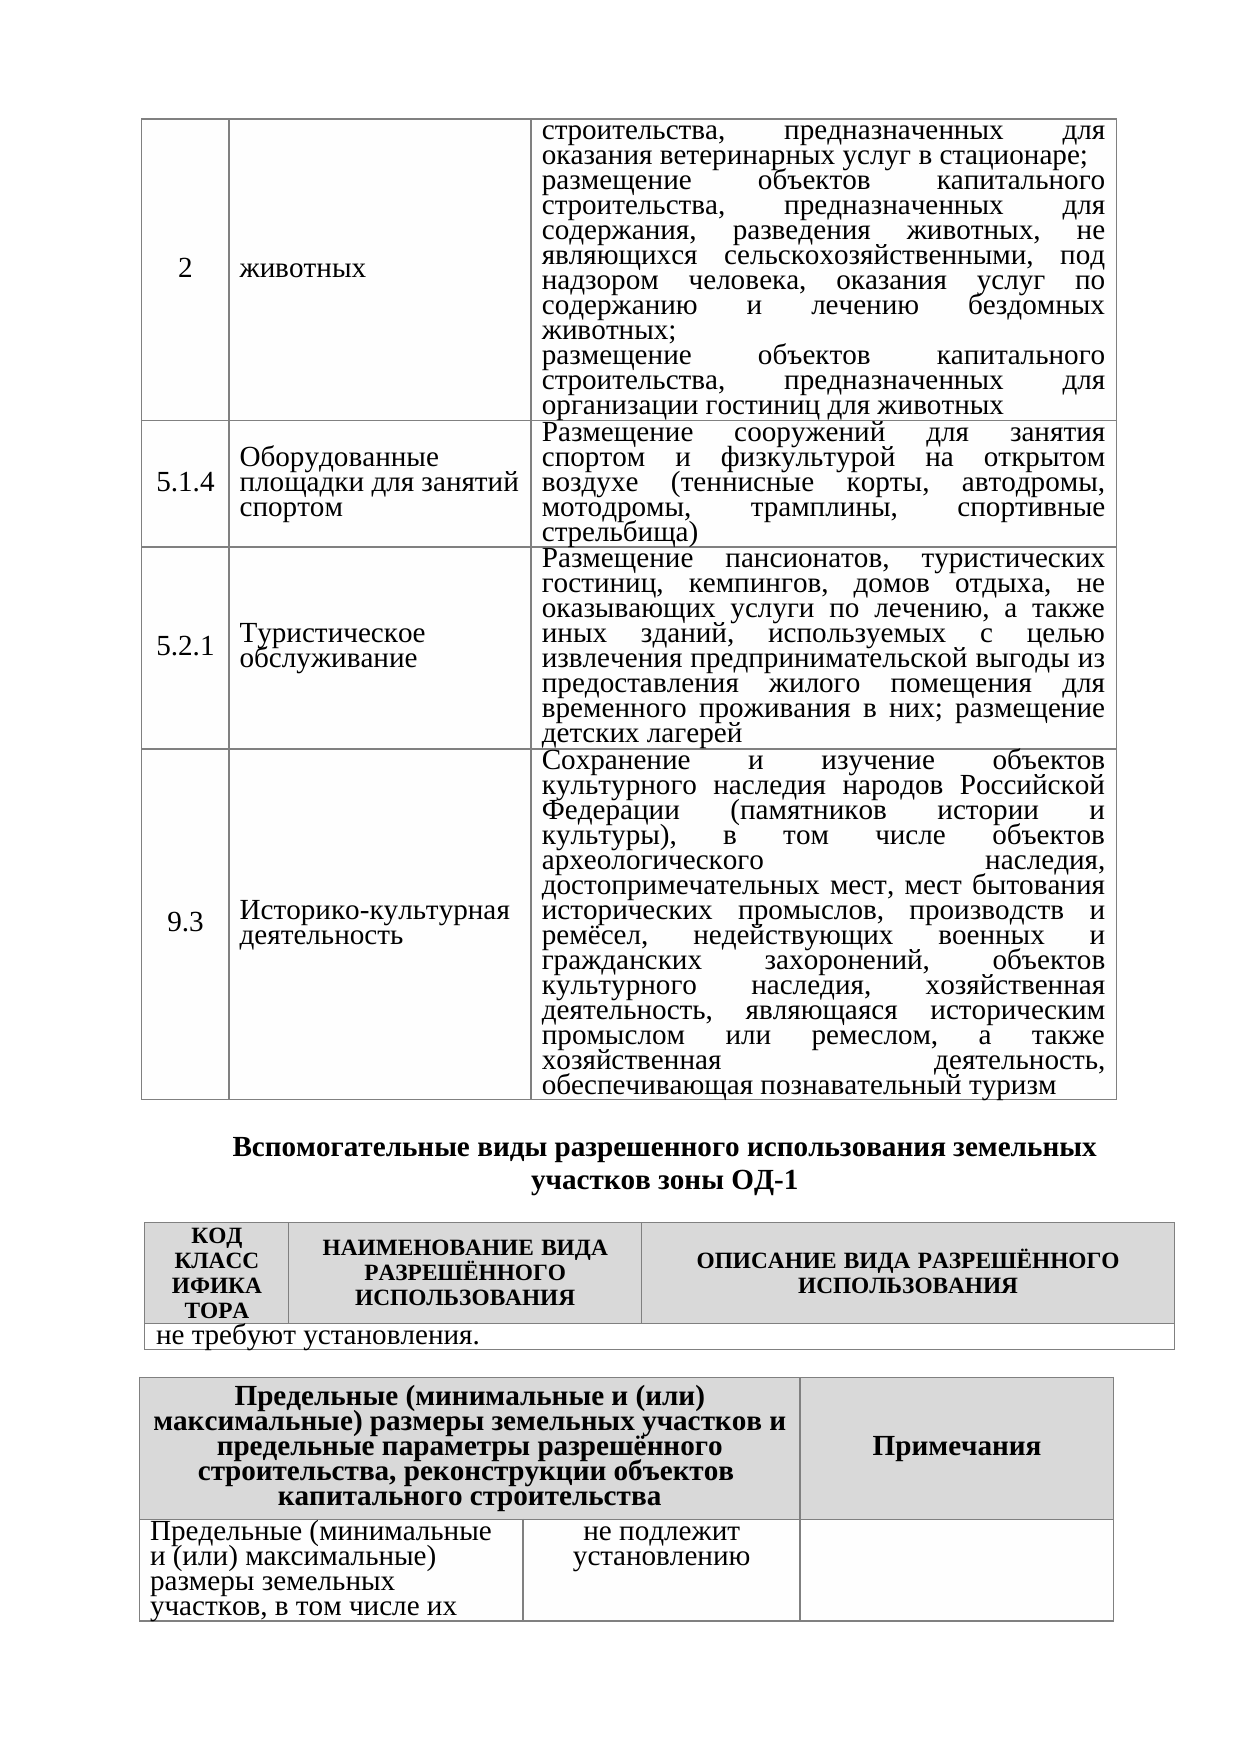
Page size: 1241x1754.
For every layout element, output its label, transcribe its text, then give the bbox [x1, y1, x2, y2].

table_cell Размещение сооружений для занятия спортом и физкультурой на открытом воздухе (теннисные корты, автодромы, мотодромы, трамплины, спортивные стрельбища) [532, 421, 1116, 546]
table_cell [532, 120, 1116, 420]
table_cell Туристическое обслуживание [230, 548, 530, 748]
table_cell Историко-культурная деятельность [230, 750, 530, 1099]
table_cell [140, 1520, 522, 1620]
table_cell 5.1.4 [142, 421, 228, 546]
table_cell не требуют установления. [145, 1324, 1174, 1349]
table_header код класс ифика тора [145, 1223, 288, 1323]
table_header Предельные (минимальные и (или) максимальные) размеры земельных участков и предельные параметры разрешённого строительства, реконструкции объектов капитального строительства [140, 1378, 799, 1519]
table_header Примечания [801, 1378, 1113, 1519]
table_cell 5.2.1 [142, 548, 228, 748]
text Вспомогательные виды разрешенного использования земельных участков зоны ОД-1 [177, 1129, 1152, 1196]
table_cell Сохранение и изучение объектов культурного наследия народов Российской Федерации (памятников истории и культуры), в том числе объектов археологического наследия, достопримечательных мест, мест бытования исторических промыслов, производств и ремёсел, недействующих военных и гражданских захоронений, объектов культурного наследия, хозяйственная деятельность, являющаяся историческим промыслом или ремеслом, а также хозяйственная деятельность, обеспечивающая познавательный туризм [532, 750, 1116, 1099]
table_header наименование вида разрешённого использования [289, 1223, 641, 1323]
table_cell 9.3 [142, 750, 228, 1099]
table_cell Размещение пансионатов, туристических гостиниц, кемпингов, домов отдыха, не оказывающих услуги по лечению, а также иных зданий, используемых с целью извлечения предпринимательской выгоды из предоставления жилого помещения для временного проживания в них; размещение детских лагерей [532, 548, 1116, 748]
table_cell [801, 1520, 1113, 1620]
table_cell Оборудованные площадки для занятий спортом [230, 421, 530, 546]
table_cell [524, 1520, 799, 1620]
table_header описание вида разрешённого использования [642, 1223, 1174, 1323]
table_cell 3.10.2 [142, 120, 228, 420]
table_cell Приюты для животных [230, 120, 530, 420]
